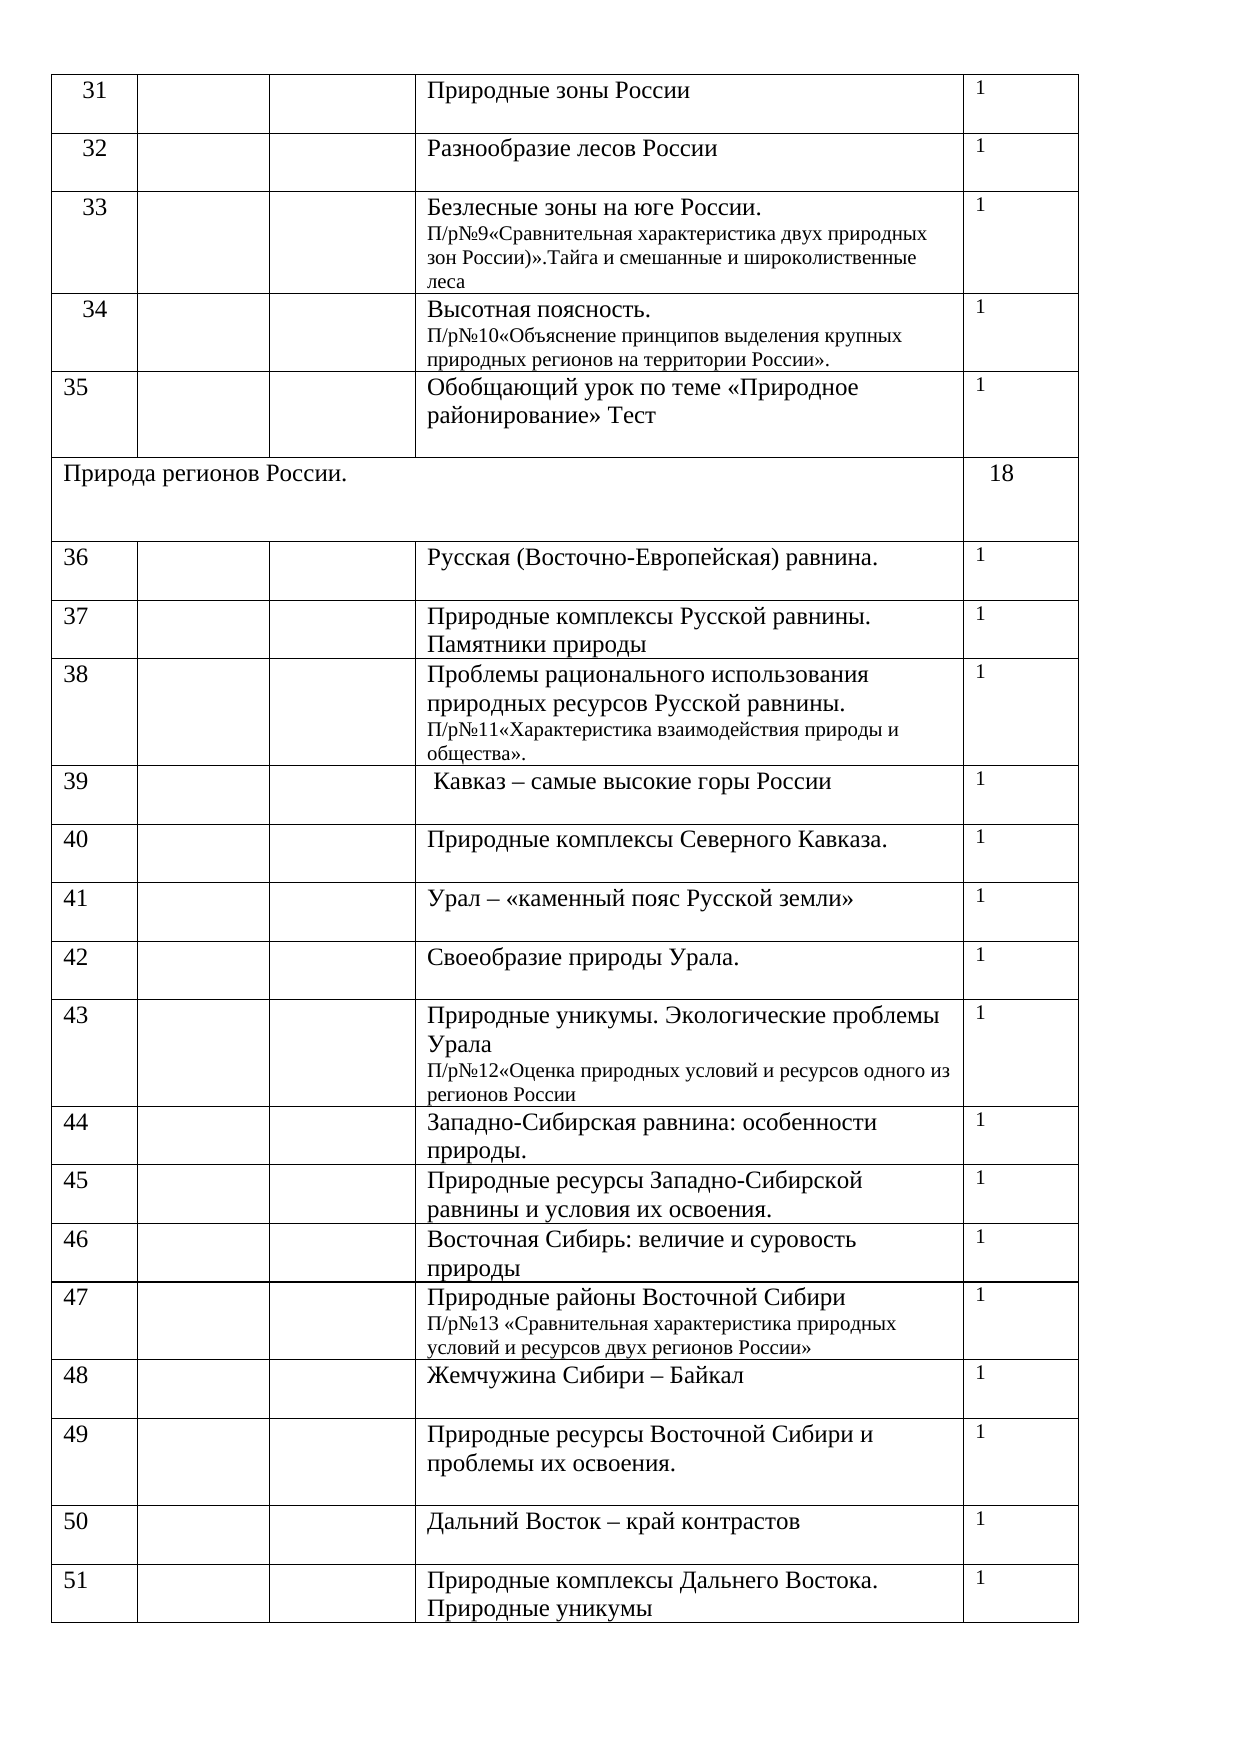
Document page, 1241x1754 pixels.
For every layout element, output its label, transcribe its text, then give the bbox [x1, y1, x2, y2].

table_cell Русская (Восточно-Европейская) равнина. [416, 542, 963, 600]
table_cell 1 [964, 1224, 1078, 1281]
table_cell Дальний Восток – край контрастов [416, 1506, 963, 1564]
table_cell [270, 659, 415, 765]
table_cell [416, 1565, 963, 1622]
table_cell Своеобразие природы Урала. [416, 942, 963, 999]
table_cell Восточная Сибирь: величие и суровость природы [416, 1224, 963, 1281]
table_cell Урал – «каменный пояс Русской земли» [416, 883, 963, 941]
table_cell Разнообразие лесов России [416, 134, 963, 191]
table_cell 39 [52, 766, 137, 823]
table_cell [138, 1165, 269, 1223]
table_cell 43 [52, 1000, 137, 1106]
table_cell 34 [52, 294, 137, 371]
table_cell [270, 1000, 415, 1106]
table_cell 31 [52, 75, 137, 132]
table_cell [270, 1419, 415, 1505]
table_cell [138, 1224, 269, 1281]
table_cell [270, 75, 415, 132]
table_cell Природные районы Восточной Сибири П/р№13 «Сравнительная характеристика природных условий и ресурсов двух регионов России» [416, 1283, 963, 1359]
table_cell 1 [964, 1107, 1078, 1164]
table_cell 44 [52, 1107, 137, 1164]
table_cell Природные ресурсы Западно-Сибирской равнины и условия их освоения. [416, 1165, 963, 1223]
table_cell Природные ресурсы Восточной Сибири и проблемы их освоения. [416, 1419, 963, 1505]
table_cell [138, 1419, 269, 1505]
table_cell Природные уникумы. Экологические проблемы Урала П/р№12«Оценка природных условий и ресурсов одного из регионов России [416, 1000, 963, 1106]
table_cell 35 [52, 372, 137, 457]
table_cell 36 [52, 542, 137, 600]
table_cell [270, 883, 415, 941]
table_cell 33 [52, 192, 137, 293]
table_cell [138, 192, 269, 293]
table_cell [138, 883, 269, 941]
table_cell Природа регионов России. [52, 458, 963, 541]
table_cell 1 [964, 1360, 1078, 1418]
table_cell [270, 294, 415, 371]
table_cell 1 [964, 192, 1078, 293]
table_cell 1 [964, 766, 1078, 823]
table_cell [138, 1000, 269, 1106]
table_cell [270, 601, 415, 658]
table_cell Западно-Сибирская равнина: особенности природы. [416, 1107, 963, 1164]
table_cell 1 [964, 134, 1078, 191]
table_cell 46 [52, 1224, 137, 1281]
table_cell 1 [964, 1000, 1078, 1106]
table_cell [138, 1506, 269, 1564]
table_cell [138, 134, 269, 191]
table_cell [138, 1565, 269, 1622]
table_cell [138, 659, 269, 765]
table_cell Высотная поясность. П/р№10«Объяснение принципов выделения крупных природных регионов на территории России». [416, 294, 963, 371]
table_cell 1 [964, 372, 1078, 457]
table_cell 1 [964, 825, 1078, 882]
table_cell [270, 1360, 415, 1418]
table_cell [270, 766, 415, 823]
table_cell 1 [964, 1565, 1078, 1622]
table_cell [270, 134, 415, 191]
table_cell 1 [964, 883, 1078, 941]
table_cell [138, 766, 269, 823]
table_cell [138, 294, 269, 371]
table_cell [270, 542, 415, 600]
table_cell [138, 372, 269, 457]
table_cell 41 [52, 883, 137, 941]
table_cell 47 [52, 1283, 137, 1359]
table_cell 32 [52, 134, 137, 191]
table_cell Природные комплексы Северного Кавказа. [416, 825, 963, 882]
table_cell 1 [964, 601, 1078, 658]
table_cell [138, 1283, 269, 1359]
table_cell Кавказ – самые высокие горы России [416, 766, 963, 823]
table_cell 1 [964, 1165, 1078, 1223]
table_cell Природные комплексы Русской равнины. Памятники природы [416, 601, 963, 658]
table_cell [270, 1107, 415, 1164]
table_cell [270, 825, 415, 882]
table_cell 38 [52, 659, 137, 765]
table_cell 1 [964, 942, 1078, 999]
table_cell [138, 825, 269, 882]
table_cell [138, 942, 269, 999]
table_cell 51 [52, 1565, 137, 1622]
table_cell 1 [964, 659, 1078, 765]
table_cell [270, 1506, 415, 1564]
table_cell [270, 942, 415, 999]
table_cell 48 [52, 1360, 137, 1418]
table_cell [138, 1360, 269, 1418]
table_cell [270, 192, 415, 293]
table_cell [270, 372, 415, 457]
table_cell 1 [964, 294, 1078, 371]
table_cell 1 [964, 542, 1078, 600]
table_cell 42 [52, 942, 137, 999]
table_cell [138, 75, 269, 132]
table_cell 49 [52, 1419, 137, 1505]
table_cell 1 [964, 75, 1078, 132]
table_cell 40 [52, 825, 137, 882]
table_cell 45 [52, 1165, 137, 1223]
table_cell 50 [52, 1506, 137, 1564]
table_cell 1 [964, 1283, 1078, 1359]
table_cell [270, 1224, 415, 1281]
table_cell Природные зоны России [416, 75, 963, 132]
table_cell Жемчужина Сибири – Байкал [416, 1360, 963, 1418]
table_cell Обобщающий урок по теме «Природное районирование» Тест [416, 372, 963, 457]
table_cell [138, 542, 269, 600]
table_cell 1 [964, 1419, 1078, 1505]
table_cell 1 [964, 1506, 1078, 1564]
table_cell [270, 1165, 415, 1223]
table_cell Проблемы рационального использования природных ресурсов Русской равнины. П/р№11«Характеристика взаимодействия природы и общества». [416, 659, 963, 765]
table_cell 18 [964, 458, 1078, 541]
table_cell 37 [52, 601, 137, 658]
table_cell Безлесные зоны на юге России. П/р№9«Сравнительная характеристика двух природных зон России)».Тайга и смешанные и широколиственные леса [416, 192, 963, 293]
table_cell [270, 1283, 415, 1359]
table_cell [138, 601, 269, 658]
table_cell [270, 1565, 415, 1622]
table_cell [138, 1107, 269, 1164]
